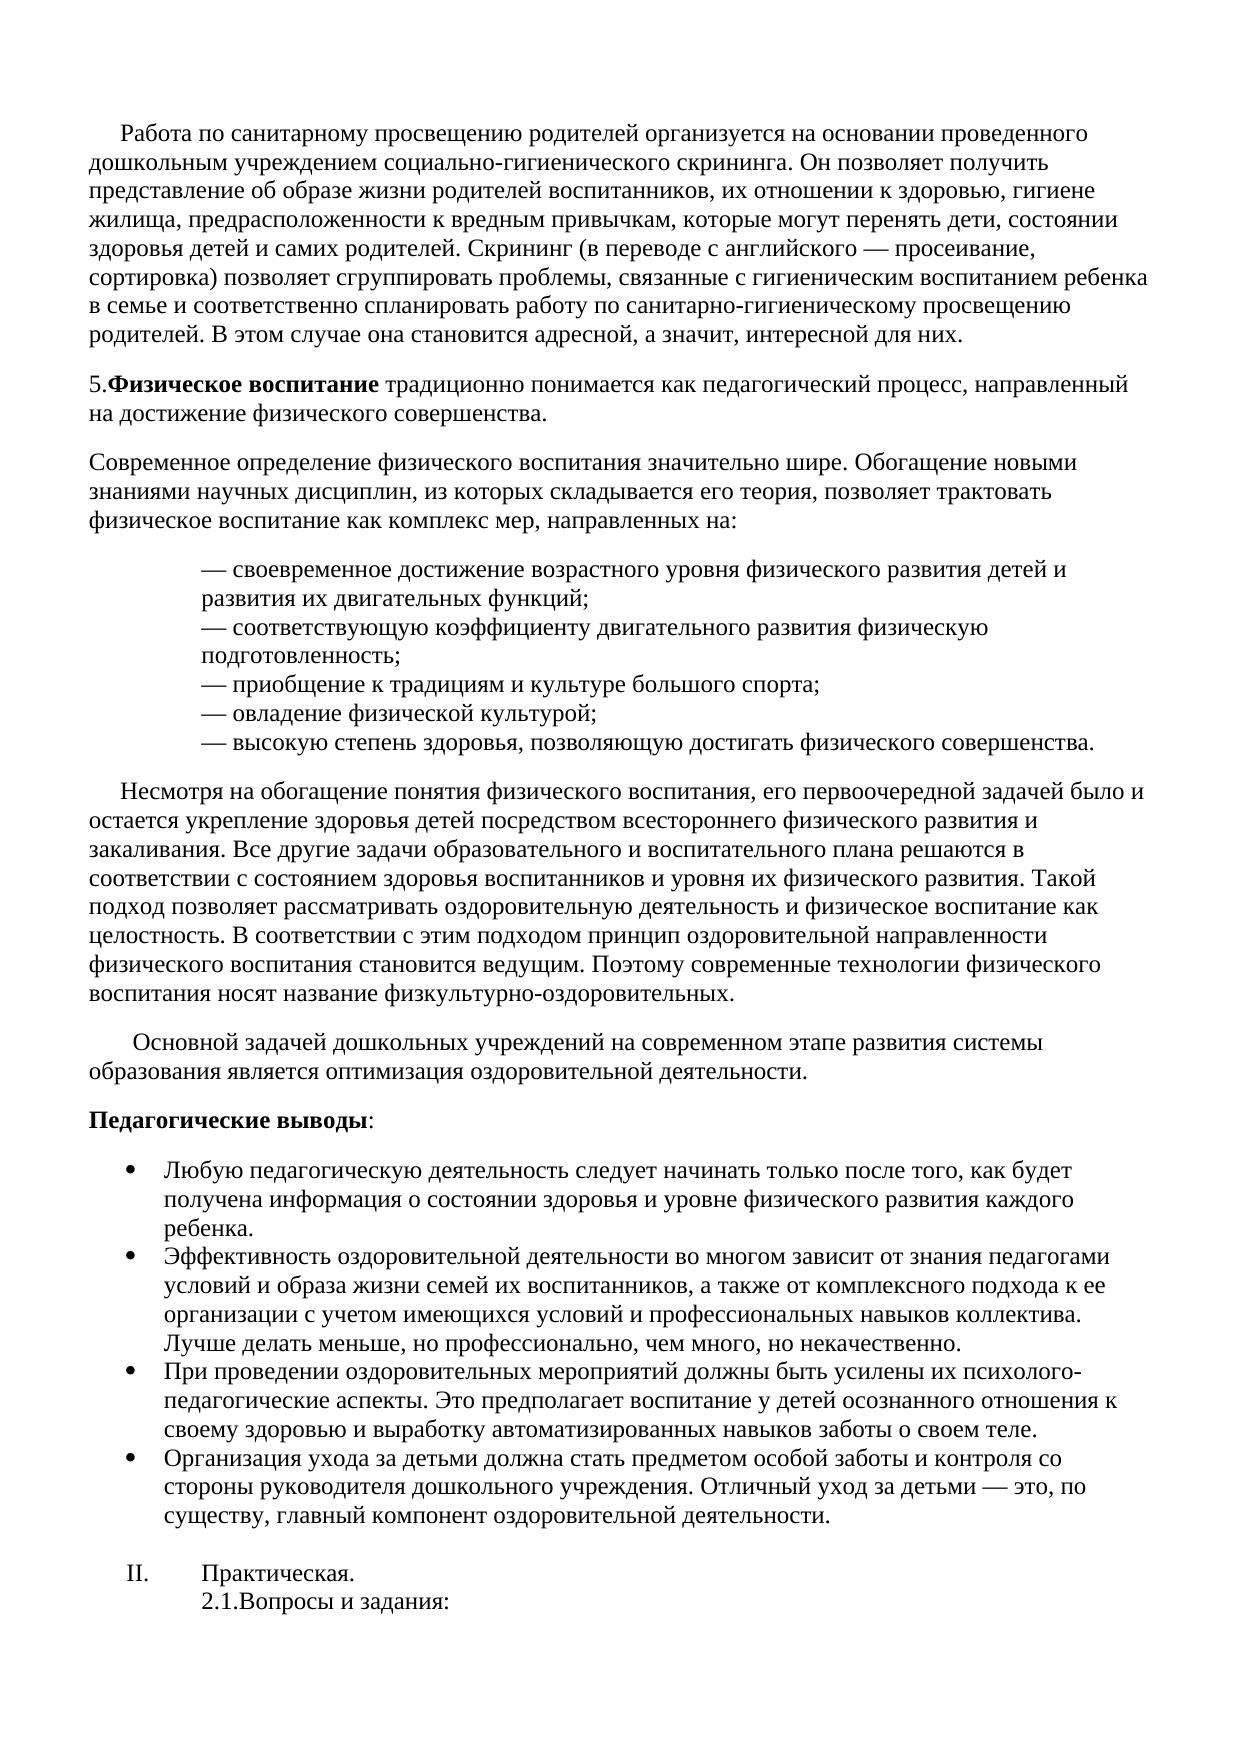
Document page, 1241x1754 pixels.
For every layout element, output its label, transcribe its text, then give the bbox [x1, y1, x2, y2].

text 5.Физическое воспитание традиционно понимается как педагогический процесс, направленный на достижение физического совершенства. [89, 369, 1152, 426]
list Любую педагогическую деятельность следует начинать только после того, как будет получена информация о состоянии здоровья и уровне физического развития каждого ребенка. [126, 1155, 1152, 1241]
text Педагогические выводы: [89, 1106, 1152, 1134]
text Несмотря на обогащение понятия физического воспитания, его первоочередной задачей было и остается укрепление здоровья детей посредством всестороннего физического развития и закаливания. Все другие задачи образовательного и воспитательного плана решаются в соответствии с состоянием здоровья воспитанников и уровня их физического развития. Такой подход позволяет рассматривать оздоровительную деятельность и физическое воспитание как целостность. В соответствии с этим подходом принцип оздоровительной направленности физического воспитания становится ведущим. Поэтому современные технологии физического воспитания носят название физкультурно-оздоровительных. [89, 776, 1152, 1006]
list — высокую степень здоровья, позволяющую достигать физического совершенства. [201, 727, 1152, 756]
list При проведении оздоровительных мероприятий должны быть усилены их психолого-педагогические аспекты. Это предполагает воспитание у детей осознанного отношения к своему здоровью и выработку автоматизированных навыков заботы о своем теле. [126, 1356, 1152, 1443]
list — приобщение к традициям и культуре большого спорта; [201, 669, 1152, 698]
list — соответствующую коэффициенту двигательного развития физическую подготовленность; [201, 612, 1152, 669]
text Современное определение физического воспитания значительно шире. Обогащение новыми знаниями научных дисциплин, из которых складывается его теория, позволяет трактовать физическое воспитание как комплекс мер, направленных на: [89, 447, 1152, 533]
list Эффективность оздоровительной деятельности во многом зависит от знания педагогами условий и образа жизни семей их воспитанников, а также от комплексного подхода к ее организации с учетом имеющихся условий и профессиональных навыков коллектива. Лучше делать меньше, но профессионально, чем много, но некачественно. [126, 1241, 1152, 1356]
list 2.1.Вопросы и задания: [201, 1586, 1152, 1615]
text Основной задачей дошкольных учреждений на современном этапе развития системы образования является оптимизация оздоровительной деятельности. [89, 1027, 1152, 1085]
text Работа по санитарному просвещению родителей организуется на основании проведенного дошкольным учреждением социально-гигиенического скрининга. Он позволяет получить представление об образе жизни родителей воспитанников, их отношении к здоровью, гигиене жилища, предрасположенности к вредным привычкам, которые могут перенять дети, состоянии здоровья детей и самих родителей. Скрининг (в переводе с английского — просеивание, сортировка) позволяет сгруппировать проблемы, связанные с гигиеническим воспитанием ребенка в семье и соответственно спланировать работу по санитарно-гигиеническому просвещению родителей. В этом случае она становится адресной, а значит, интересной для них. [89, 118, 1152, 348]
list Практическая. [126, 1558, 1152, 1586]
list Организация ухода за детьми должна стать предметом особой заботы и контроля со стороны руководителя дошкольного учреждения. Отличный уход за детьми — это, по существу, главный компонент оздоровительной деятельности. [126, 1443, 1152, 1529]
list — овладение физической культурой; [201, 698, 1152, 727]
list — своевременное достижение возрастного уровня физического развития детей и развития их двигательных функций; [201, 554, 1152, 612]
